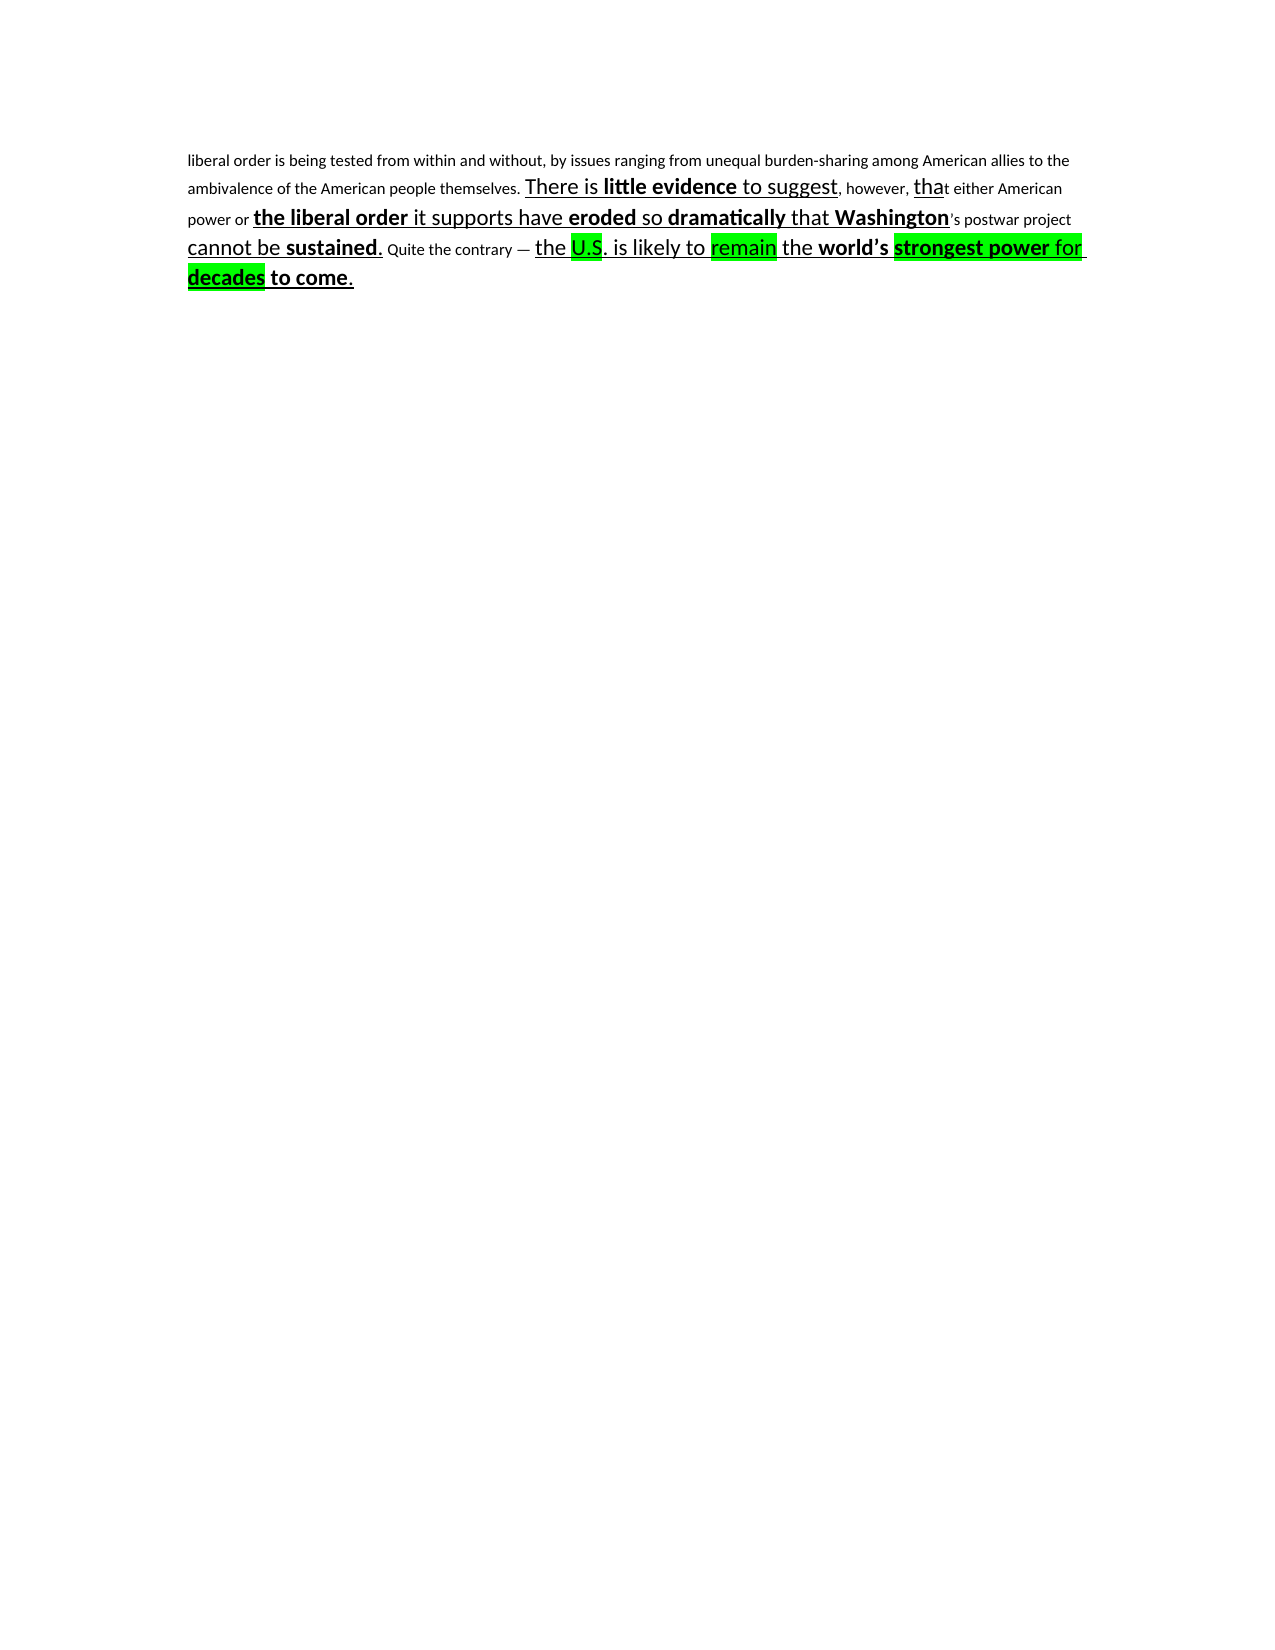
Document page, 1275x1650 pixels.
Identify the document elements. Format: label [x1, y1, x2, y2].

text [187, 150, 1087, 291]
